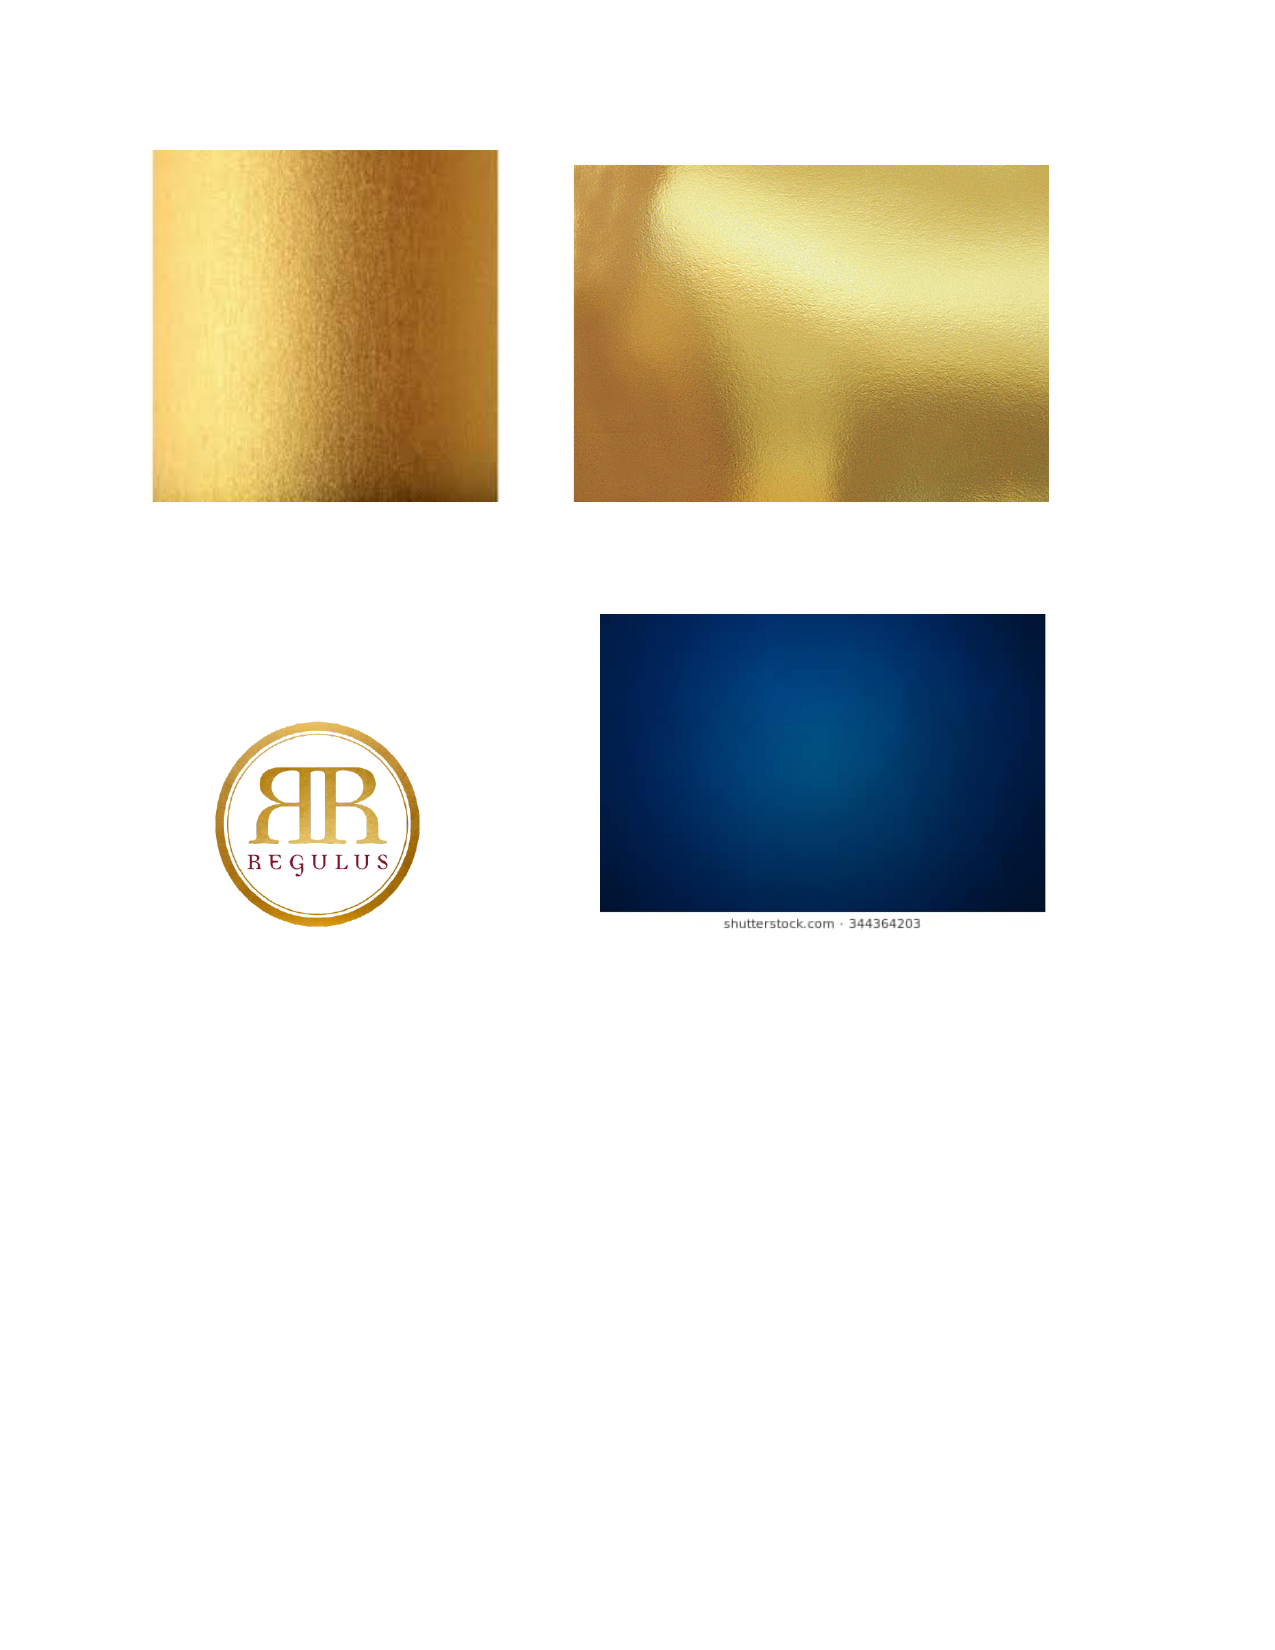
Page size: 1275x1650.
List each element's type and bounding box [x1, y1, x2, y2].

picture [150, 150, 502, 502]
picture [600, 614, 1046, 935]
picture [150, 713, 482, 935]
picture [573, 165, 1049, 502]
